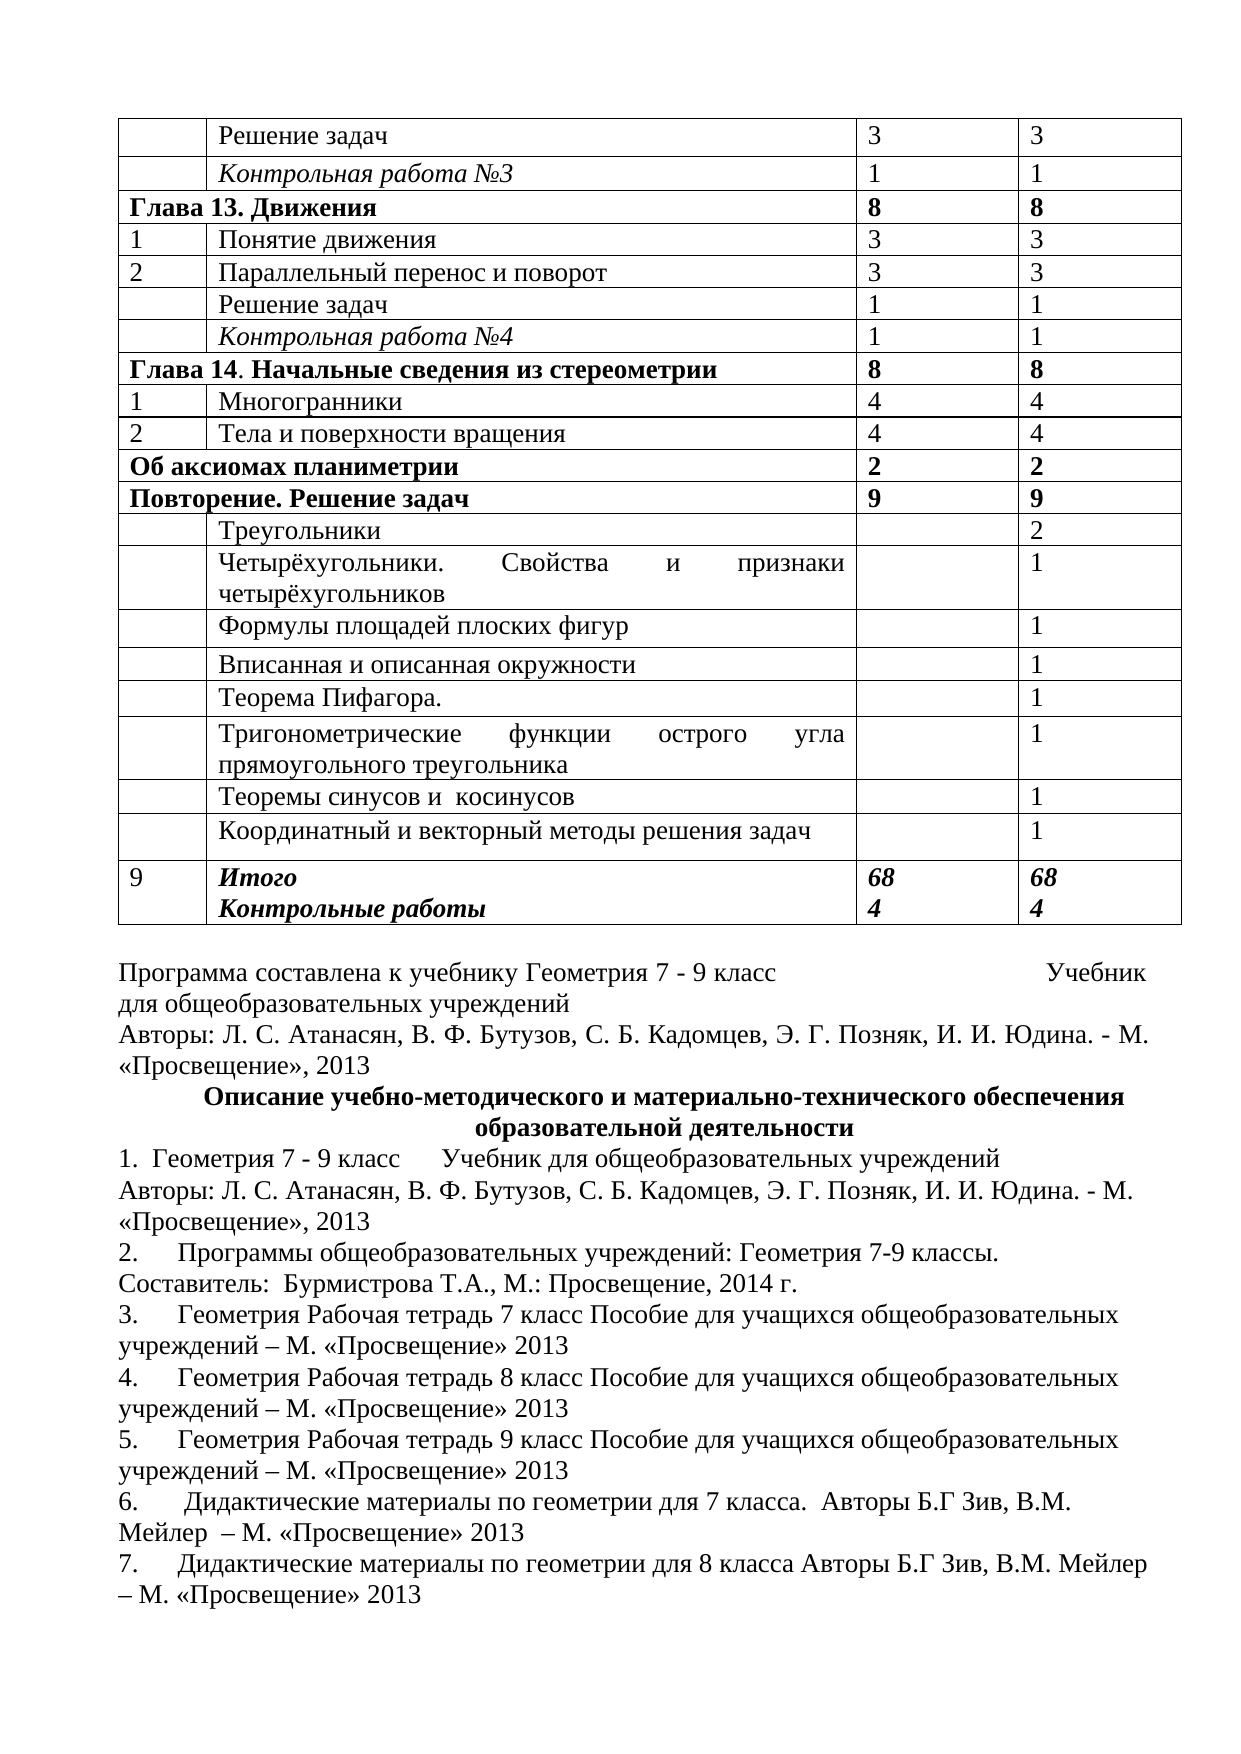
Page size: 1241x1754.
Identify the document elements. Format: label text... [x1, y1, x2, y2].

table_cell 2 [119, 256, 206, 287]
table_cell [857, 780, 1018, 813]
table_cell Тела и поверхности вращения [207, 418, 856, 448]
text Программа составлена к учебнику Геометрия 7 - 9 класс Учебник для общеобразовательных учреждений [118, 956, 1152, 1018]
table_cell 1 [1019, 780, 1181, 813]
table_cell 3 [857, 224, 1018, 255]
table_cell Многогранники [207, 385, 856, 416]
table_cell [119, 717, 206, 779]
text Описание учебно-методического и материально-технического обеспечения образовательной деятельности [177, 1080, 1152, 1143]
list Геометрия Рабочая тетрадь 9 класс Пособие для учащихся общеобразовательных учреждений – М. «Просвещение» 2013 [118, 1423, 1152, 1485]
table_cell [119, 157, 206, 190]
table_cell 1 [857, 157, 1018, 190]
table_cell [857, 681, 1018, 716]
table_cell 1 [1019, 546, 1181, 608]
table_cell 8 [1019, 191, 1181, 223]
table_cell 1 [1019, 610, 1181, 647]
table_cell [119, 546, 206, 608]
table_cell [857, 648, 1018, 680]
table_cell [857, 546, 1018, 608]
list Дидактические материалы по геометрии для 7 класса. Авторы Б.Г Зив, В.М. Мейлер – М. «Просвещение» 2013 [118, 1485, 1152, 1547]
table_cell Решение задач [207, 119, 856, 156]
table_cell Решение задач [207, 288, 856, 319]
list Дидактические материалы по геометрии для 8 класса Авторы Б.Г Зив, В.М. Мейлер – М. «Просвещение» 2013 [118, 1547, 1152, 1610]
list Геометрия Рабочая тетрадь 8 класс Пособие для учащихся общеобразовательных учреждений – М. «Просвещение» 2013 [118, 1361, 1152, 1423]
table_cell Формулы площадей плоских фигур [207, 610, 856, 647]
text Авторы: Л. С. Атанасян, В. Ф. Бутузов, С. Б. Кадомцев, Э. Г. Позняк, И. И. Юдина. - М. «Просвещение», 2013 [118, 1018, 1152, 1080]
table_cell [857, 717, 1018, 779]
table_cell 68 4 [857, 861, 1018, 923]
text 1. Геометрия 7 - 9 класс Учебник для общеобразовательных учреждений [118, 1143, 1152, 1174]
table_cell 8 [857, 191, 1018, 223]
table_cell 1 [1019, 288, 1181, 319]
table_cell 4 [1019, 418, 1181, 448]
table_cell Контрольная работа №3 [207, 157, 856, 190]
table_cell 3 [857, 256, 1018, 287]
table_cell [857, 610, 1018, 647]
text Авторы: Л. С. Атанасян, В. Ф. Бутузов, С. Б. Кадомцев, Э. Г. Позняк, И. И. Юдина. - М. «Просвещение», 2013 [118, 1174, 1152, 1236]
table_cell 1 [857, 288, 1018, 319]
table_cell [857, 514, 1018, 545]
table_cell Тригонометрические функции острого угла прямоугольного треугольника [207, 717, 856, 779]
table_cell Глава 13. Движения [119, 191, 856, 223]
table_cell Об аксиомах планиметрии [119, 450, 856, 481]
table_cell 4 [1019, 385, 1181, 416]
table_cell Итого Контрольные работы [207, 861, 856, 923]
table_cell Понятие движения [207, 224, 856, 255]
table_cell Контрольная работа №4 [207, 320, 856, 352]
table_cell 1 [1019, 157, 1181, 190]
table_cell 1 [857, 320, 1018, 352]
table_cell 2 [1019, 450, 1181, 481]
table_cell [119, 119, 206, 156]
table_cell 3 [1019, 224, 1181, 255]
table_cell 8 [857, 353, 1018, 384]
table_cell [119, 780, 206, 813]
list Программы общеобразовательных учреждений: Геометрия 7-9 классы. Составитель: Бурмистрова Т.А., М.: Просвещение, 2014 г. [118, 1236, 1152, 1298]
table_cell [119, 610, 206, 647]
list Геометрия Рабочая тетрадь 7 класс Пособие для учащихся общеобразовательных учреждений – М. «Просвещение» 2013 [118, 1298, 1152, 1361]
table_cell 1 [119, 224, 206, 255]
table_cell Вписанная и описанная окружности [207, 648, 856, 680]
table_cell Теорема Пифагора. [207, 681, 856, 716]
table_cell 1 [1019, 320, 1181, 352]
table_cell 1 [1019, 814, 1181, 860]
table_cell 68 4 [1019, 861, 1181, 923]
table_cell 2 [857, 450, 1018, 481]
table_cell 2 [1019, 514, 1181, 545]
table_cell [857, 814, 1018, 860]
table_cell Треугольники [207, 514, 856, 545]
table_cell 1 [119, 385, 206, 416]
table_cell 3 [1019, 256, 1181, 287]
table_cell 9 [119, 861, 206, 923]
table_cell 9 [1019, 482, 1181, 513]
table_cell [119, 814, 206, 860]
table_cell Четырёхугольники. Свойства и признаки четырёхугольников [207, 546, 856, 608]
table_cell Глава 14. Начальные сведения из стереометрии [119, 353, 856, 384]
table_cell [119, 288, 206, 319]
table_cell Повторение. Решение задач [119, 482, 856, 513]
table_cell [119, 681, 206, 716]
table_cell 1 [1019, 717, 1181, 779]
table_cell Теоремы синусов и косинусов [207, 780, 856, 813]
table_cell 4 [857, 418, 1018, 448]
table_cell 3 [1019, 119, 1181, 156]
table_cell Параллельный перенос и поворот [207, 256, 856, 287]
table_cell [119, 320, 206, 352]
table_cell [119, 514, 206, 545]
table_cell 1 [1019, 681, 1181, 716]
table_cell 4 [857, 385, 1018, 416]
table_cell 1 [1019, 648, 1181, 680]
table_cell 2 [119, 418, 206, 448]
table_cell 9 [857, 482, 1018, 513]
table_cell Координатный и векторный методы решения задач [207, 814, 856, 860]
table_cell 3 [857, 119, 1018, 156]
table_cell [119, 648, 206, 680]
table_cell 8 [1019, 353, 1181, 384]
